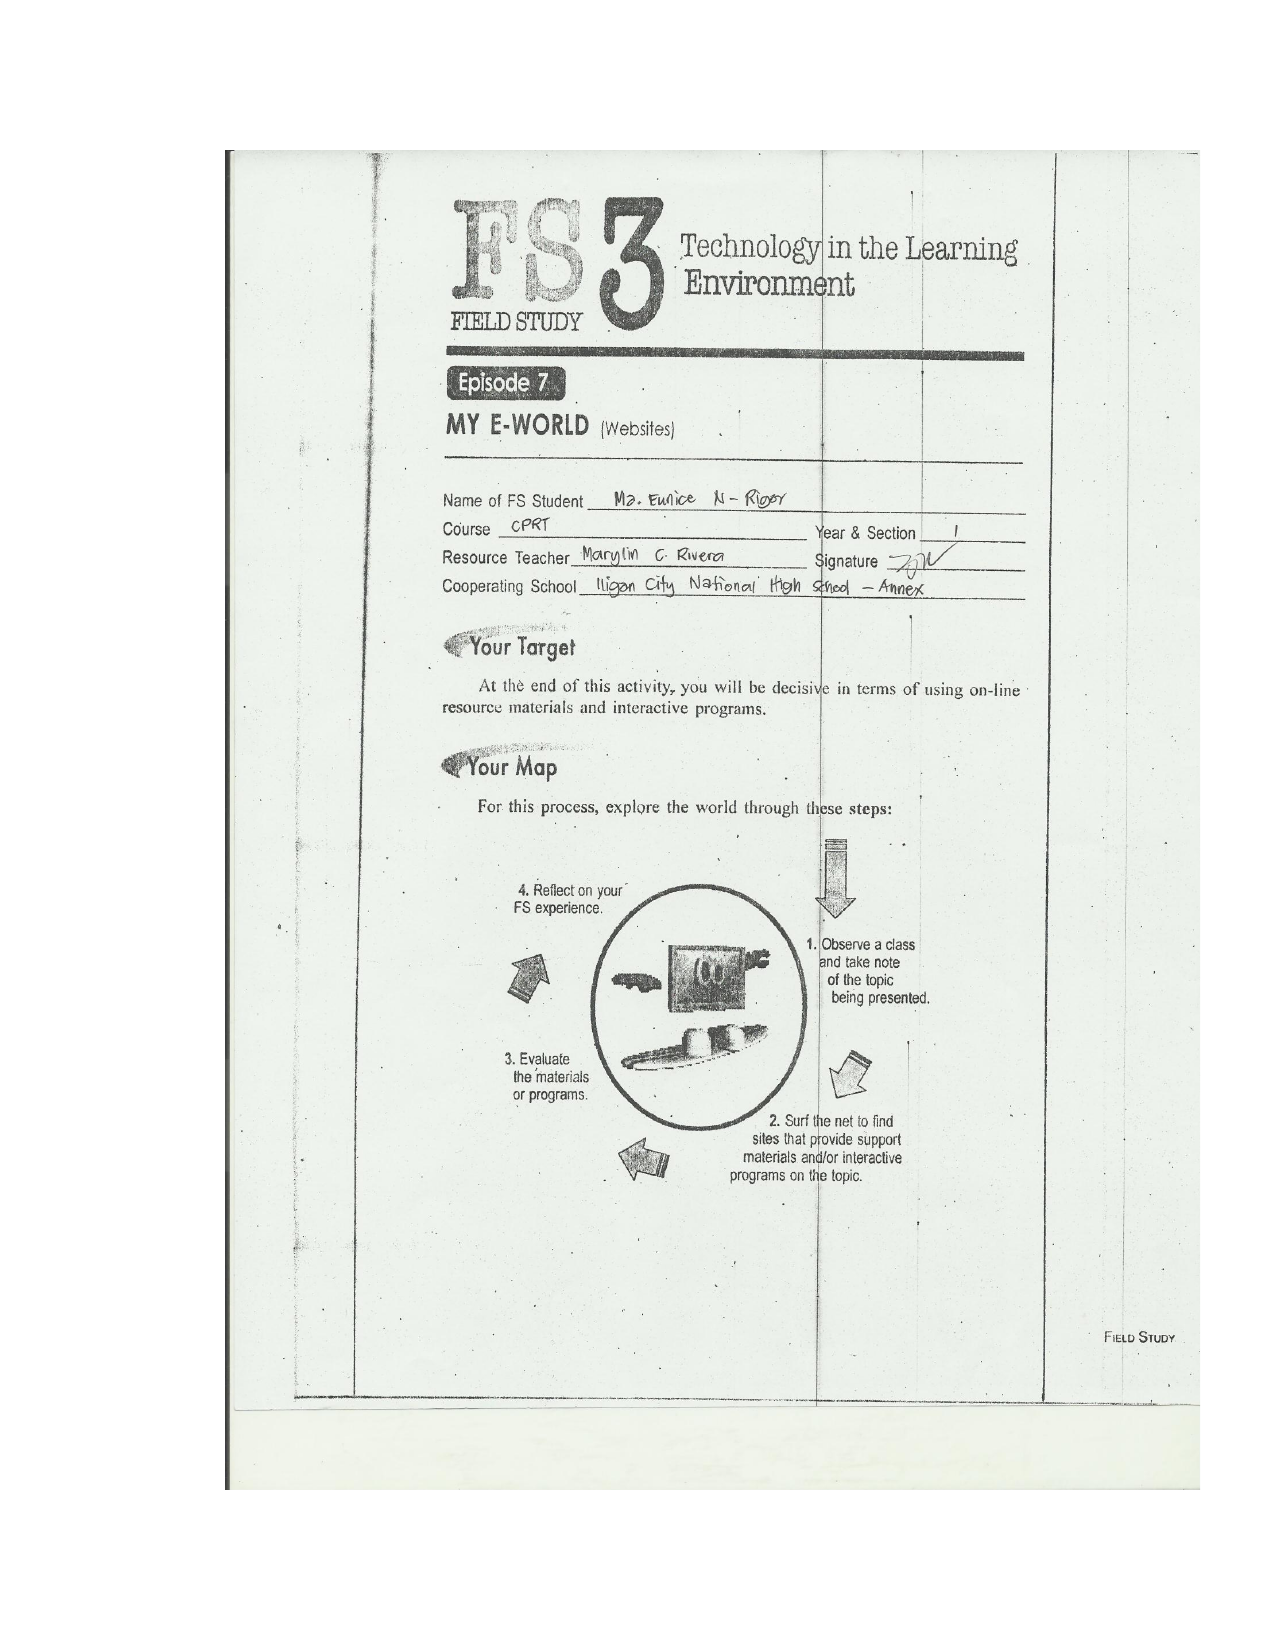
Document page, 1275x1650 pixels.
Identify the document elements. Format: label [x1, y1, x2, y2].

picture [225, 150, 1200, 1490]
